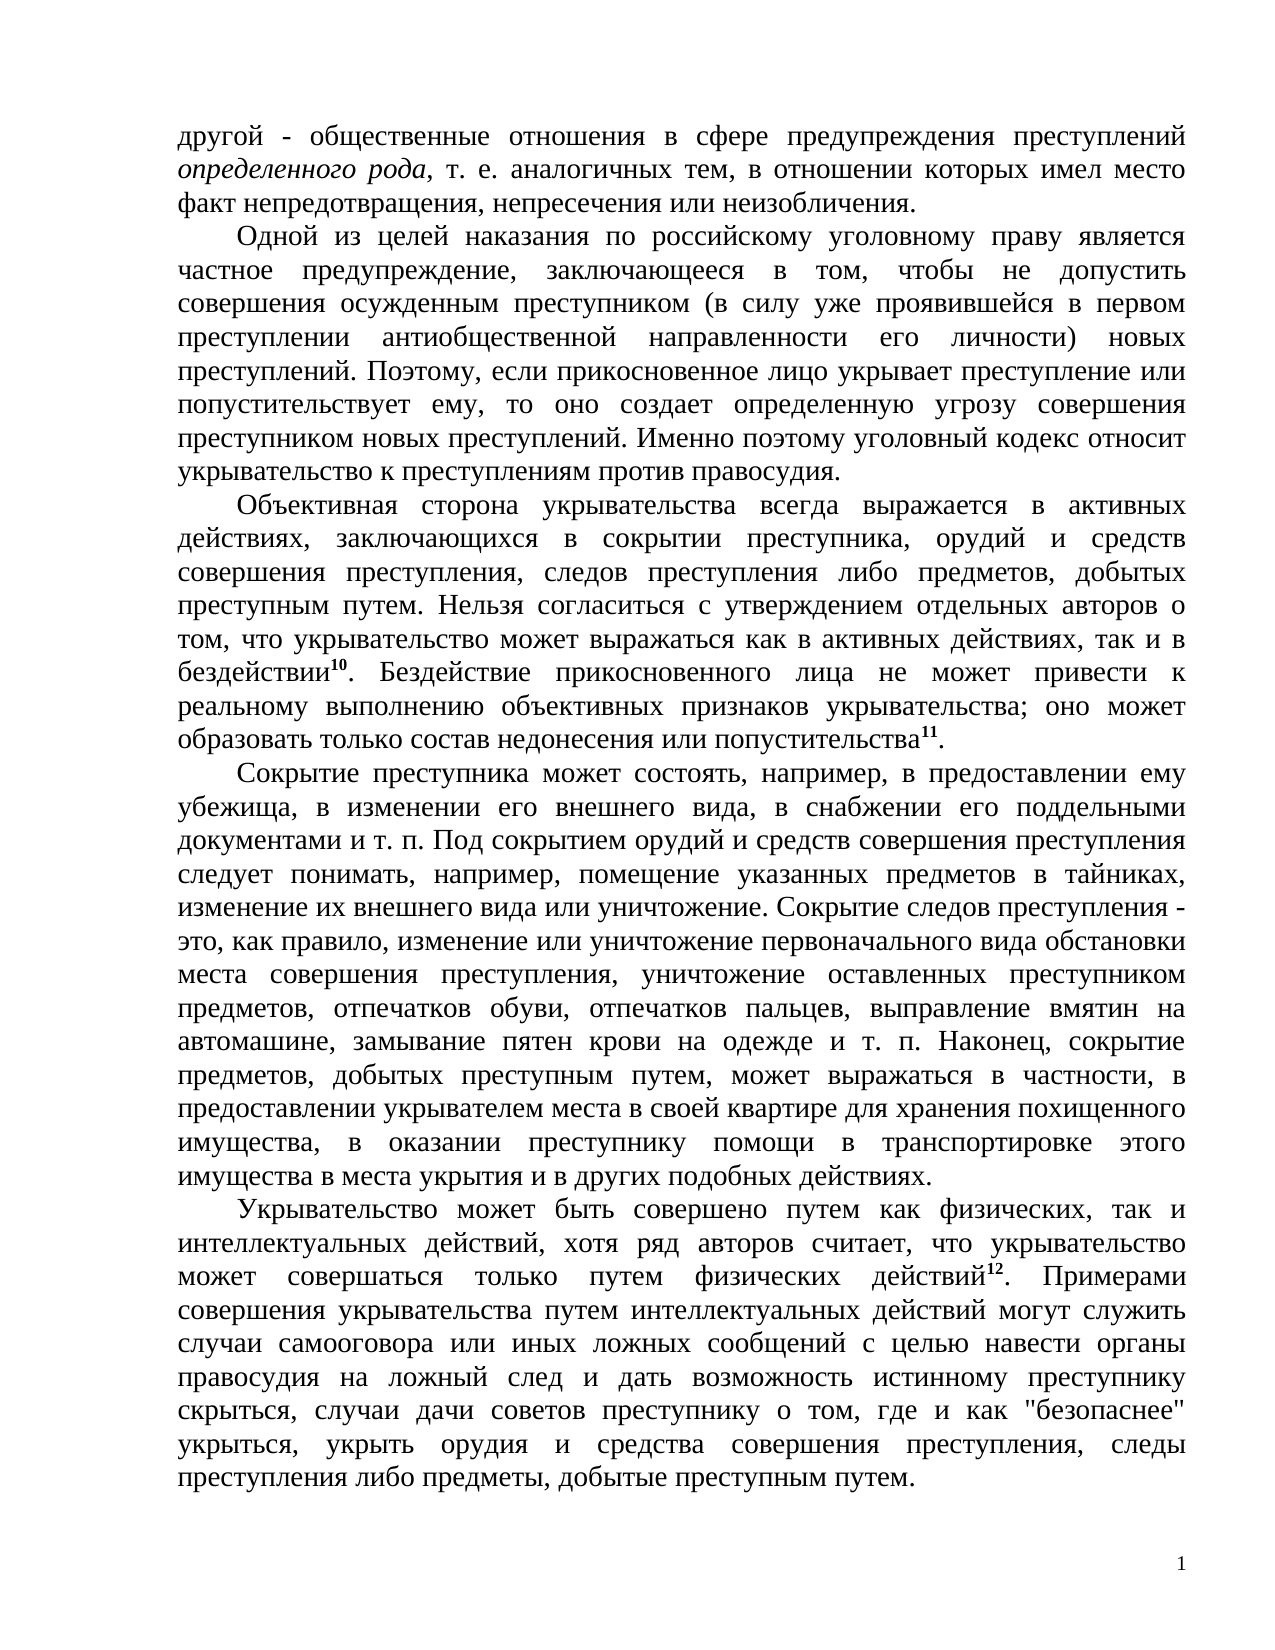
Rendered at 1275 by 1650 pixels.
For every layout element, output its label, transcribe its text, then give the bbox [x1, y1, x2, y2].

text Укрывательство может быть совершено путем как физических, так и интеллектуальных действий, хотя ряд авторов считает, что укрывательство может совершаться только путем физических действий12. Примерами совершения укрывательства путем интеллектуальных действий могут служить случаи самооговора или иных ложных сообщений с целью навести органы правосудия на ложный след и дать возможность истинному преступнику скрыться, случаи дачи советов преступнику о том, где и как "безопаснее" укрыться, укрыть орудия и средства совершения преступления, следы преступления либо предметы, добытые преступным путем. [177, 1191, 1186, 1493]
text Одной из целей наказания по российскому уголовному праву является частное предупреждение, заключающееся в том, чтобы не допустить совершения осужденным преступником (в силу уже проявившейся в первом преступлении антиобщественной направленности его личности) новых преступлений. Поэтому, если прикосновенное лицо укрывает преступление или попустительствует ему, то оно создает определенную угрозу совершения преступником новых преступлений. Именно поэтому уголовный кодекс относит укрывательство к преступлениям против правосудия. [177, 219, 1186, 487]
text Сокрытие преступника может состоять, например, в предоставлении ему убежища, в изменении его внешнего вида, в снабжении его поддельными документами и т. п. Под сокрытием орудий и средств совершения преступления следует понимать, например, помещение указанных предметов в тайниках, изменение их внешнего вида или уничтожение. Сокрытие следов преступления - это, как правило, изменение или уничтожение первоначального вида обстановки места совершения преступления, уничтожение оставленных преступником предметов, отпечатков обуви, отпечатков пальцев, выправление вмятин на автомашине, замывание пятен крови на одежде и т. п. Наконец, сокрытие предметов, добытых преступным путем, может выражаться в частности, в предоставлении укрывателем места в своей квартире для хранения похищенного имущества, в оказании преступнику помощи в транспортировке этого имущества в места укрытия и в других подобных действиях. [177, 755, 1186, 1191]
text Объективная сторона укрывательства всегда выражается в активных действиях, заключающихся в сокрытии преступника, орудий и средств совершения преступления, следов преступления либо предметов, добытых преступным путем. Нельзя согласиться с утверждением отдельных авторов о том, что укрывательство может выражаться как в активных действиях, так и в бездействии10. Бездействие прикосновенного лица не может привести к реальному выполнению объективных признаков укрывательства; оно может образовать только состав недонесения или попустительства11. [177, 487, 1186, 755]
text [177, 118, 1186, 219]
